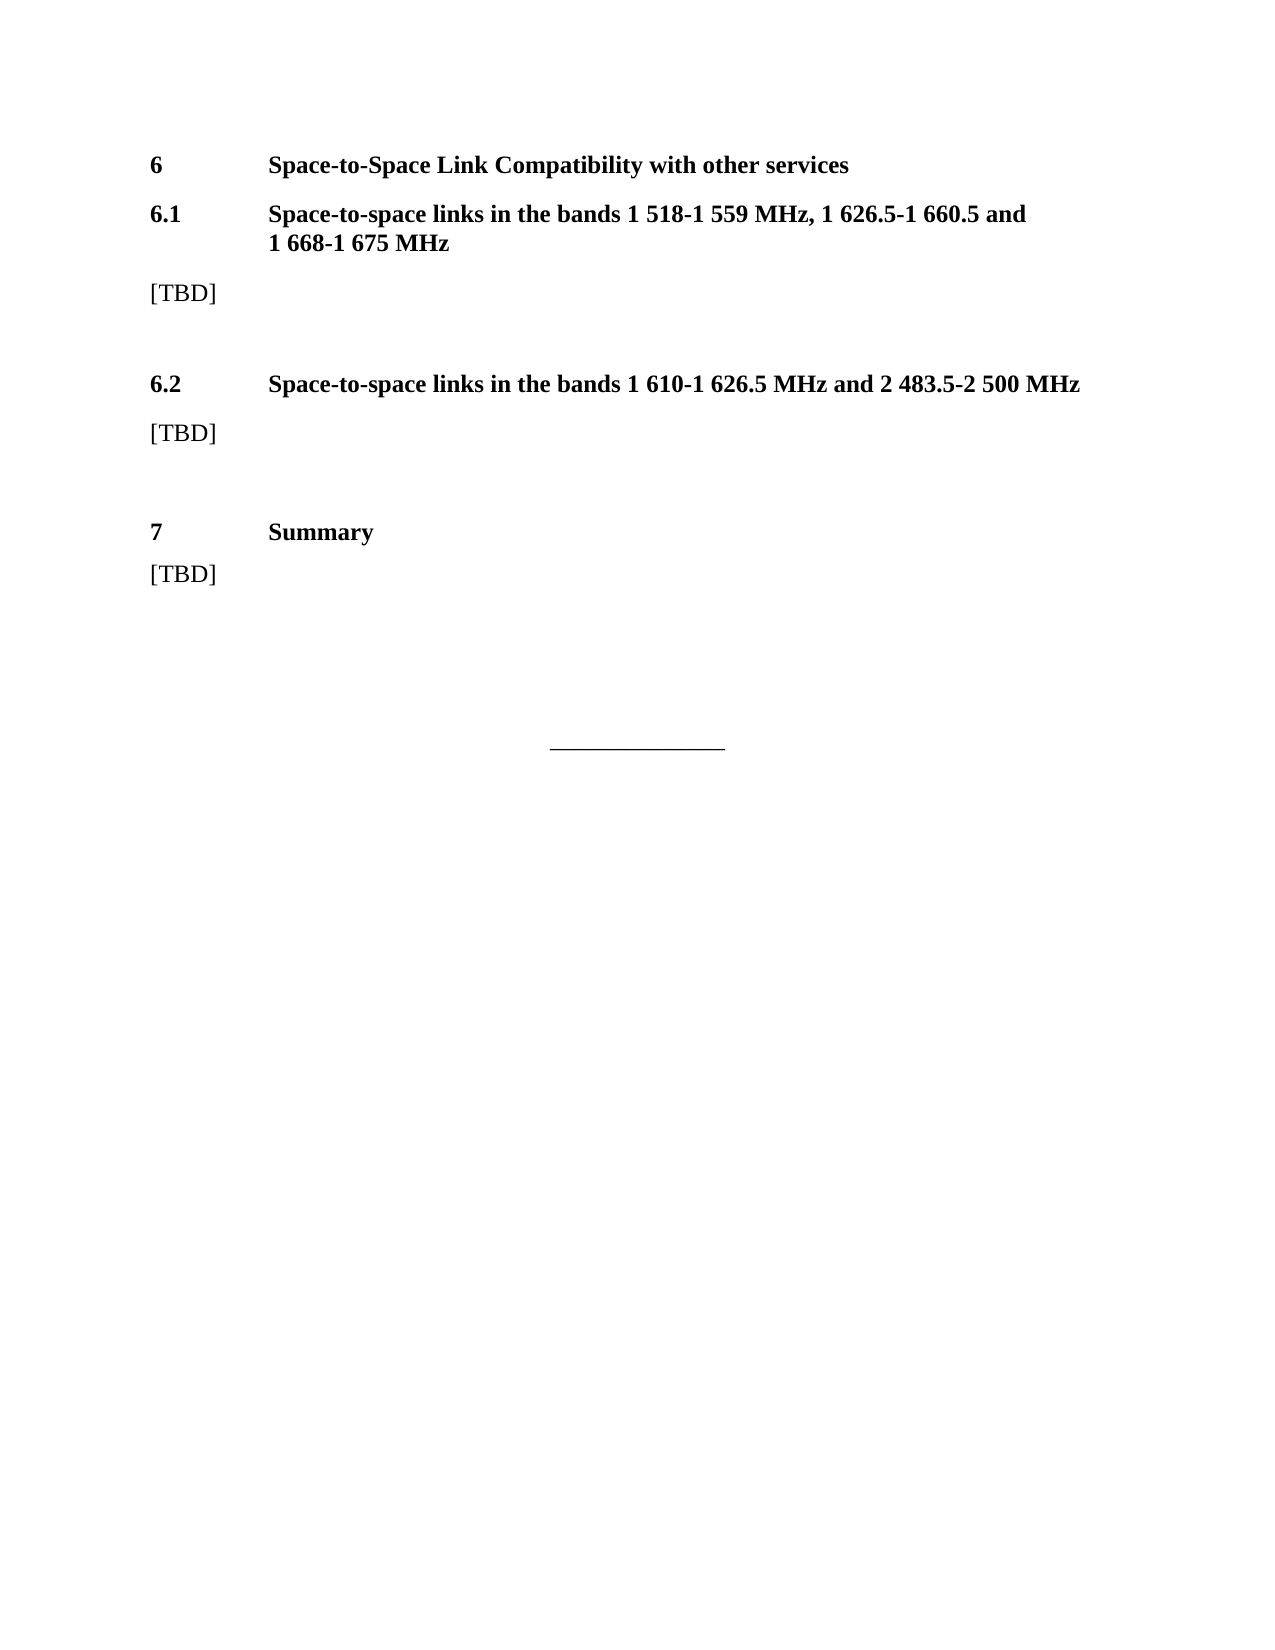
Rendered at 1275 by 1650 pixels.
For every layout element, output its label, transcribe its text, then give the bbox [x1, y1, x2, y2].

text 6.1 Space-to-space links in the bands 1 518-1 559 MHz, 1 626.5-1 660.5 and 1 668-1 675 MHz [150, 199, 1125, 257]
text 6.2 Space-to-space links in the bands 1 610-1 626.5 MHz and 2 483.5-2 500 MHz [150, 369, 1125, 397]
text 7 Summary [150, 517, 1125, 546]
text [TBD] [150, 559, 1125, 587]
text [TBD] [150, 278, 1125, 307]
text 6 Space-to-Space Link Compatibility with other services [150, 150, 1125, 179]
text ______________ [150, 724, 1125, 752]
text [TBD] [150, 418, 1125, 447]
